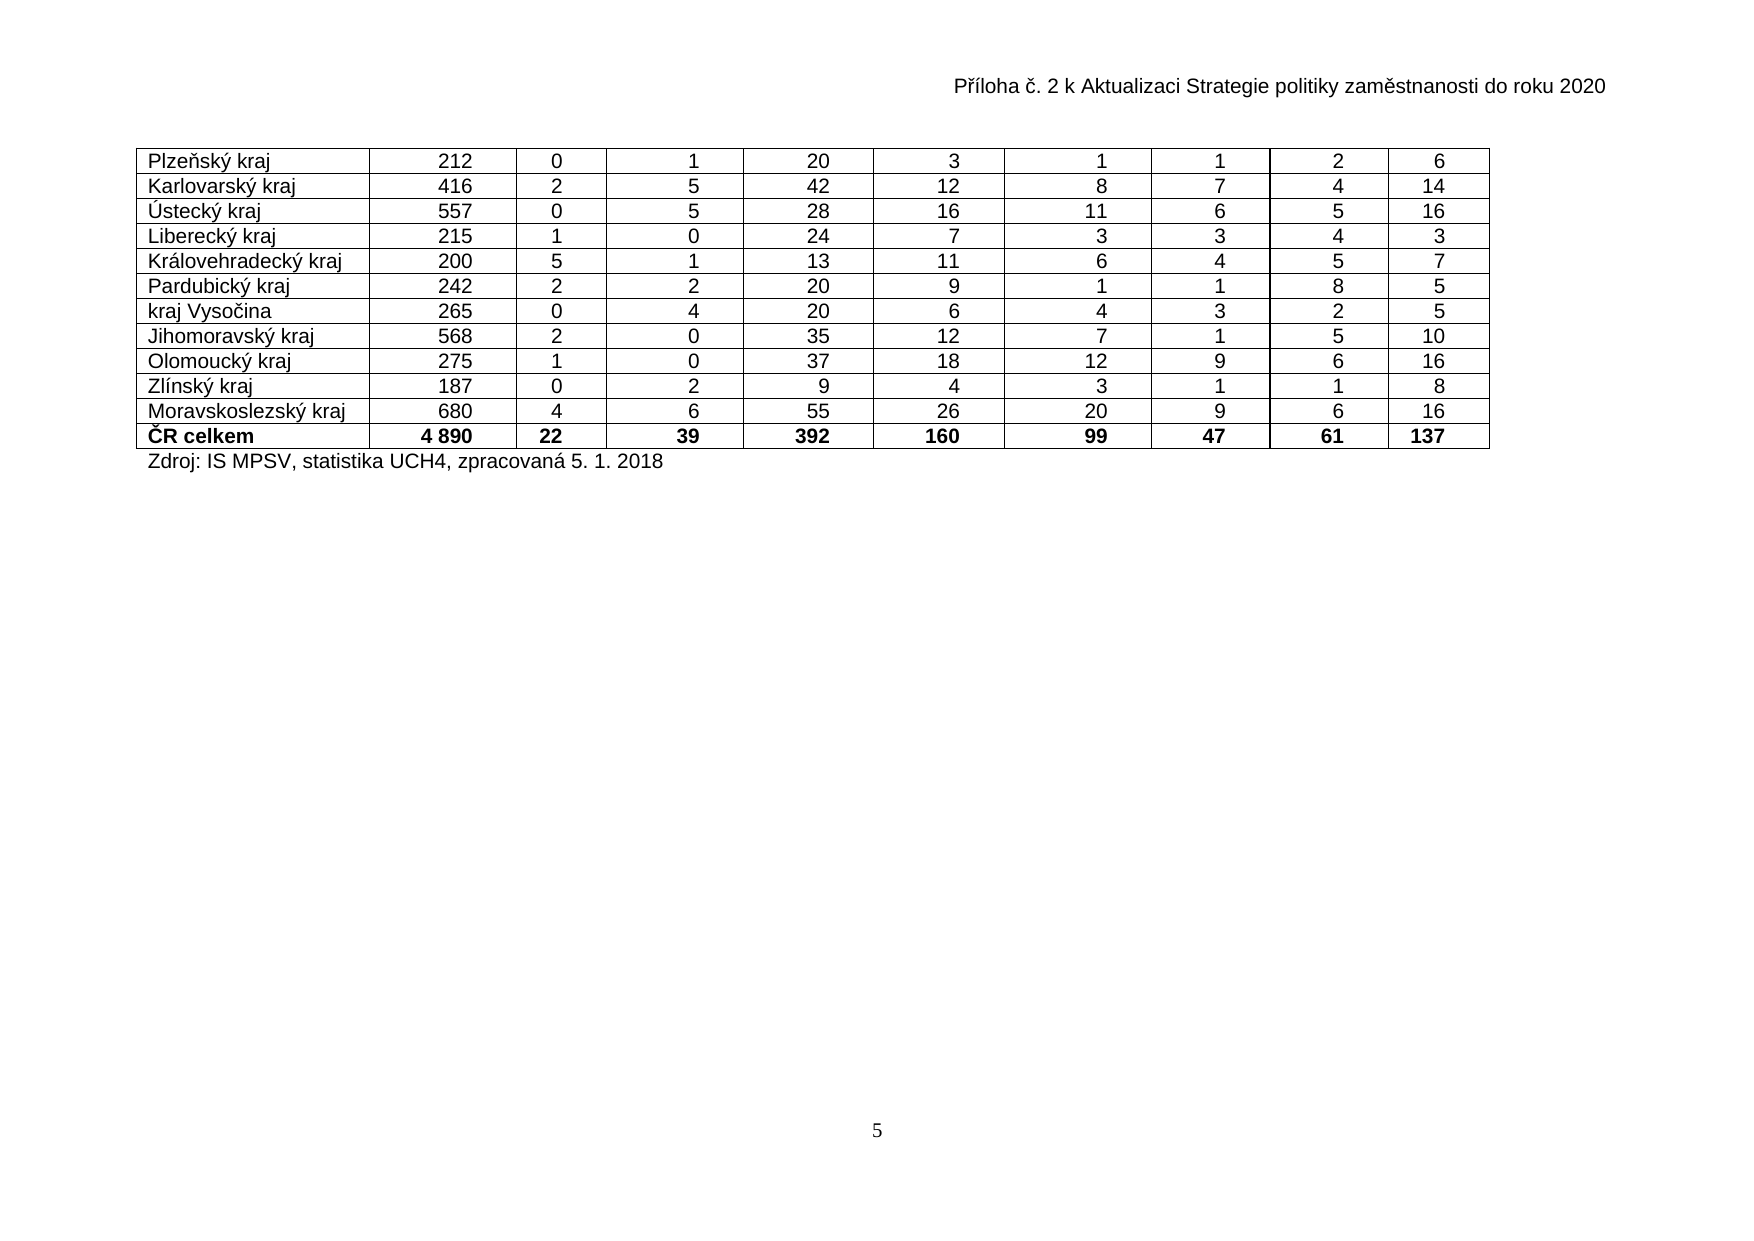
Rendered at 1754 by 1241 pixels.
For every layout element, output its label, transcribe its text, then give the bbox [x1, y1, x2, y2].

table_cell 0 [517, 299, 606, 323]
table_cell 8 [1389, 374, 1489, 398]
table_cell 5 [517, 249, 606, 273]
table_cell 20 [744, 274, 873, 298]
table_cell Ústecký kraj [137, 199, 369, 223]
table_cell 568 [370, 324, 516, 348]
table_cell 2 [1271, 149, 1388, 173]
table_cell 16 [1389, 349, 1489, 373]
table_cell 212 [370, 149, 516, 173]
table_cell Pardubický kraj [137, 274, 369, 298]
table_cell 12 [1005, 349, 1151, 373]
table_cell 1 [1152, 149, 1269, 173]
table_cell 2 [1271, 299, 1388, 323]
table_cell 0 [517, 149, 606, 173]
table_cell 187 [370, 374, 516, 398]
table_cell 4 [1005, 299, 1151, 323]
table_cell 2 [517, 324, 606, 348]
table_cell 99 [1005, 424, 1151, 448]
table_cell 3 [874, 149, 1004, 173]
table_cell 18 [874, 349, 1004, 373]
table_cell 6 [1271, 399, 1388, 423]
table_cell 0 [517, 199, 606, 223]
table_cell Liberecký kraj [137, 224, 369, 248]
table_cell 4 [1271, 224, 1388, 248]
table_cell 3 [1152, 299, 1269, 323]
table_cell 392 [744, 424, 873, 448]
table_cell 20 [1005, 399, 1151, 423]
table_cell 4 [607, 299, 743, 323]
table_cell 7 [1005, 324, 1151, 348]
table_cell 28 [744, 199, 873, 223]
table_cell 7 [1389, 249, 1489, 273]
table_cell 1 [1005, 274, 1151, 298]
table_cell 5 [1271, 199, 1388, 223]
table_cell 242 [370, 274, 516, 298]
table_cell 4 [874, 374, 1004, 398]
table_cell 215 [370, 224, 516, 248]
table_cell 5 [1389, 299, 1489, 323]
table_cell 12 [874, 324, 1004, 348]
table_cell 16 [1389, 199, 1489, 223]
table_cell 8 [1005, 174, 1151, 198]
table_cell 1 [1152, 274, 1269, 298]
table_cell 4 [1271, 174, 1388, 198]
table_cell Plzeňský kraj [137, 149, 369, 173]
table_cell 416 [370, 174, 516, 198]
table_cell 2 [517, 174, 606, 198]
table_cell 2 [517, 274, 606, 298]
table_cell 6 [874, 299, 1004, 323]
table_cell 7 [874, 224, 1004, 248]
table_cell 0 [607, 324, 743, 348]
table_cell 6 [1271, 349, 1388, 373]
table_cell 1 [1152, 324, 1269, 348]
table_cell Jihomoravský kraj [137, 324, 369, 348]
table_cell 1 [1271, 374, 1388, 398]
table_cell 0 [517, 374, 606, 398]
table_cell 26 [874, 399, 1004, 423]
table_cell 275 [370, 349, 516, 373]
table_cell 6 [1152, 199, 1269, 223]
table_cell 16 [1389, 399, 1489, 423]
table_cell 1 [517, 224, 606, 248]
table_cell 1 [517, 349, 606, 373]
table_cell 5 [1389, 274, 1489, 298]
table_cell 4 890 [370, 424, 516, 448]
table_cell 1 [1152, 374, 1269, 398]
table_cell 24 [744, 224, 873, 248]
table_cell 37 [744, 349, 873, 373]
table_cell 10 [1389, 324, 1489, 348]
table_cell 16 [874, 199, 1004, 223]
table_cell 3 [1005, 374, 1151, 398]
table_cell 5 [607, 199, 743, 223]
table_cell 5 [607, 174, 743, 198]
table_cell 6 [1389, 149, 1489, 173]
table_cell 557 [370, 199, 516, 223]
table_cell Moravskoslezský kraj [137, 399, 369, 423]
table_cell 1 [1005, 149, 1151, 173]
text Zdroj: IS MPSV, statistika UCH4, zpracovaná 5. 1. 2018 [148, 449, 1606, 473]
table_cell 35 [744, 324, 873, 348]
table_cell 1 [607, 249, 743, 273]
table_cell 55 [744, 399, 873, 423]
table_cell 8 [1271, 274, 1388, 298]
table_cell 20 [744, 149, 873, 173]
table_cell 3 [1005, 224, 1151, 248]
table_cell 47 [1152, 424, 1269, 448]
table_cell Karlovarský kraj [137, 174, 369, 198]
table_cell 39 [607, 424, 743, 448]
table_cell 680 [370, 399, 516, 423]
table_cell 160 [874, 424, 1004, 448]
table_cell 1 [607, 149, 743, 173]
table_cell 3 [1389, 224, 1489, 248]
table_cell 0 [607, 349, 743, 373]
table_cell 11 [874, 249, 1004, 273]
table_cell Zlínský kraj [137, 374, 369, 398]
table_cell 12 [874, 174, 1004, 198]
table_cell 5 [1271, 249, 1388, 273]
table_cell 22 [517, 424, 606, 448]
table_cell 4 [517, 399, 606, 423]
table_cell 9 [744, 374, 873, 398]
table_cell 20 [744, 299, 873, 323]
table_cell Královehradecký kraj [137, 249, 369, 273]
table_cell 2 [607, 374, 743, 398]
table_cell 9 [1152, 399, 1269, 423]
table_cell 137 [1389, 424, 1489, 448]
table_cell 200 [370, 249, 516, 273]
table_cell 11 [1005, 199, 1151, 223]
table_cell 9 [1152, 349, 1269, 373]
table_cell 42 [744, 174, 873, 198]
table_cell 3 [1152, 224, 1269, 248]
table_cell kraj Vysočina [137, 299, 369, 323]
table_cell 6 [1005, 249, 1151, 273]
table_cell 2 [607, 274, 743, 298]
table_cell 7 [1152, 174, 1269, 198]
table_cell 13 [744, 249, 873, 273]
table_cell 14 [1389, 174, 1489, 198]
table_cell 265 [370, 299, 516, 323]
table_cell ČR celkem [137, 424, 369, 448]
table_cell 61 [1271, 424, 1388, 448]
table_cell 9 [874, 274, 1004, 298]
table_cell 5 [1271, 324, 1388, 348]
table_cell 4 [1152, 249, 1269, 273]
table_cell 6 [607, 399, 743, 423]
table_cell Olomoucký kraj [137, 349, 369, 373]
table_cell 0 [607, 224, 743, 248]
